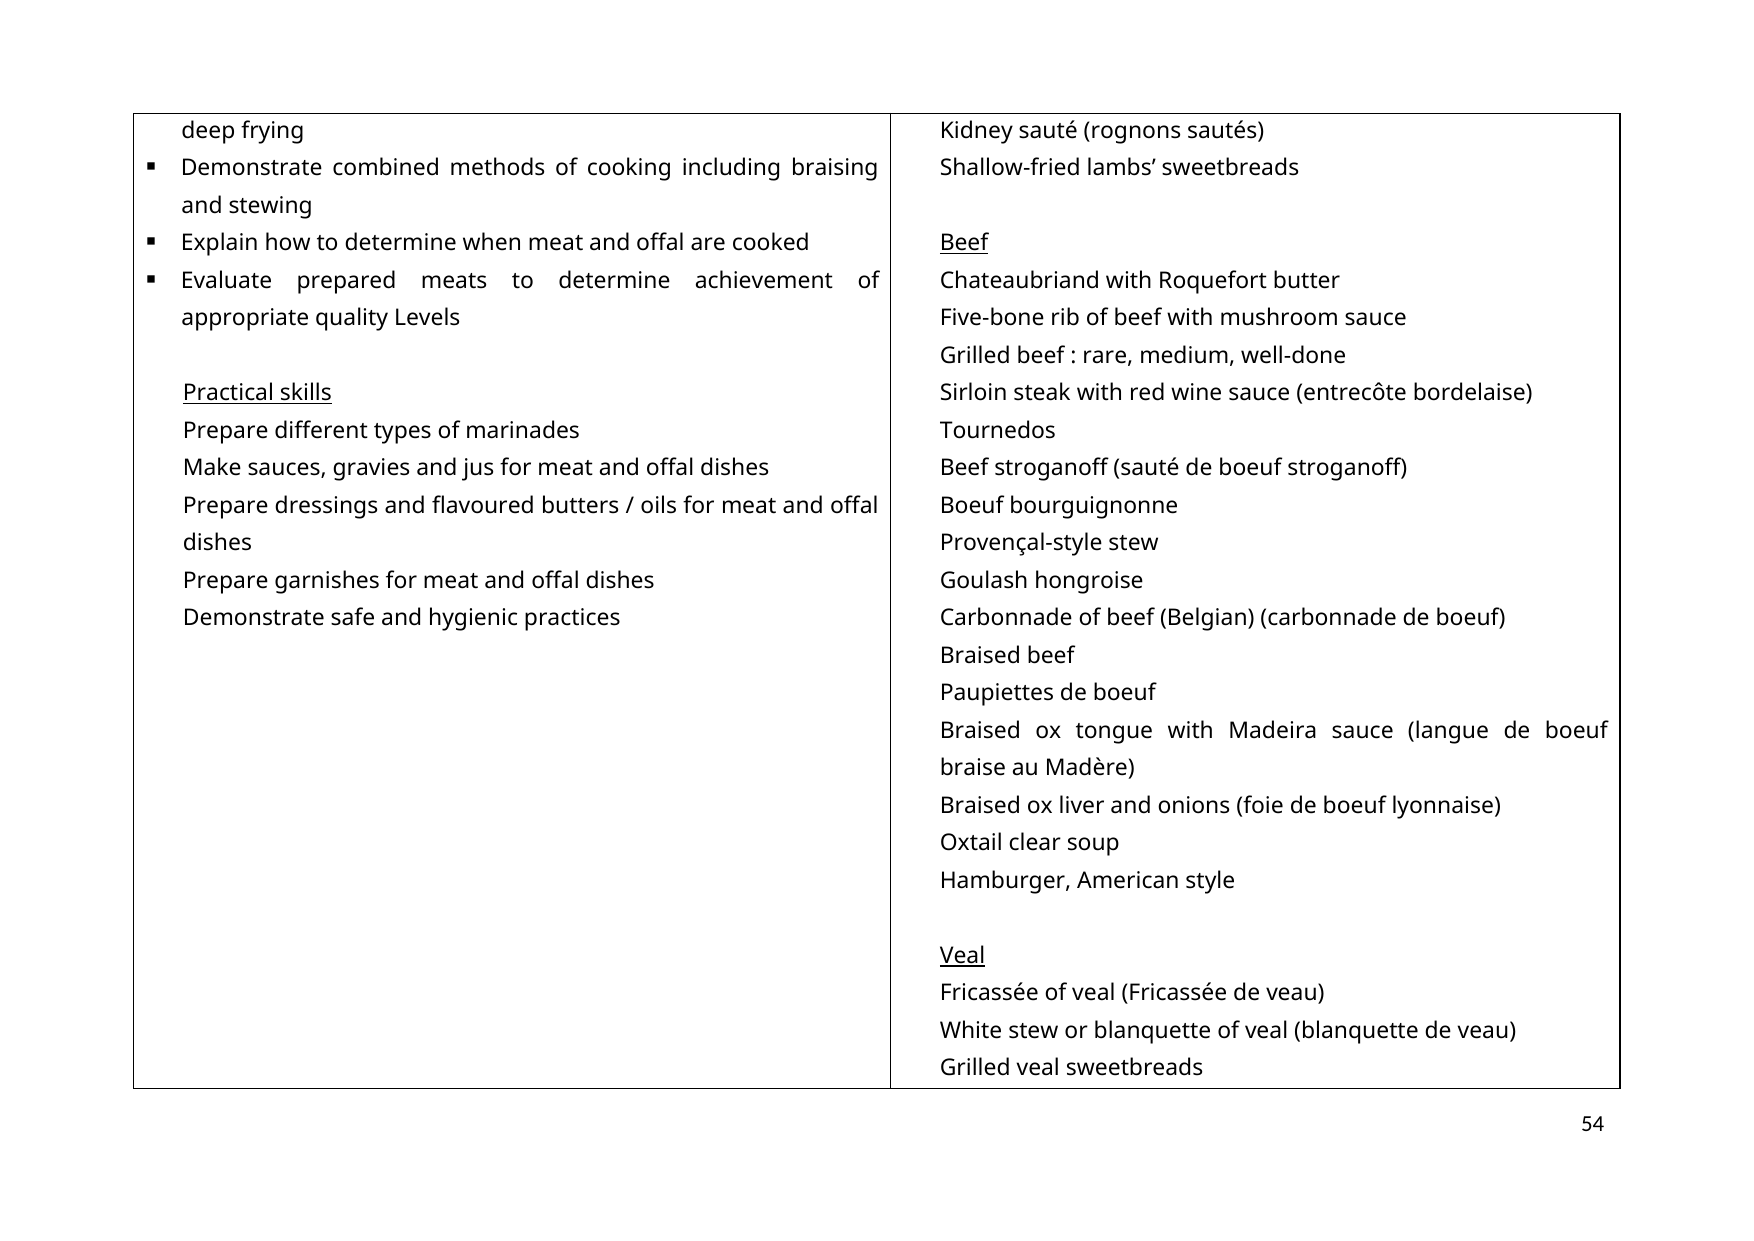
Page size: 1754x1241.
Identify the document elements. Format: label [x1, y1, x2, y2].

table_cell [891, 114, 1619, 1087]
table_cell [134, 114, 890, 1087]
